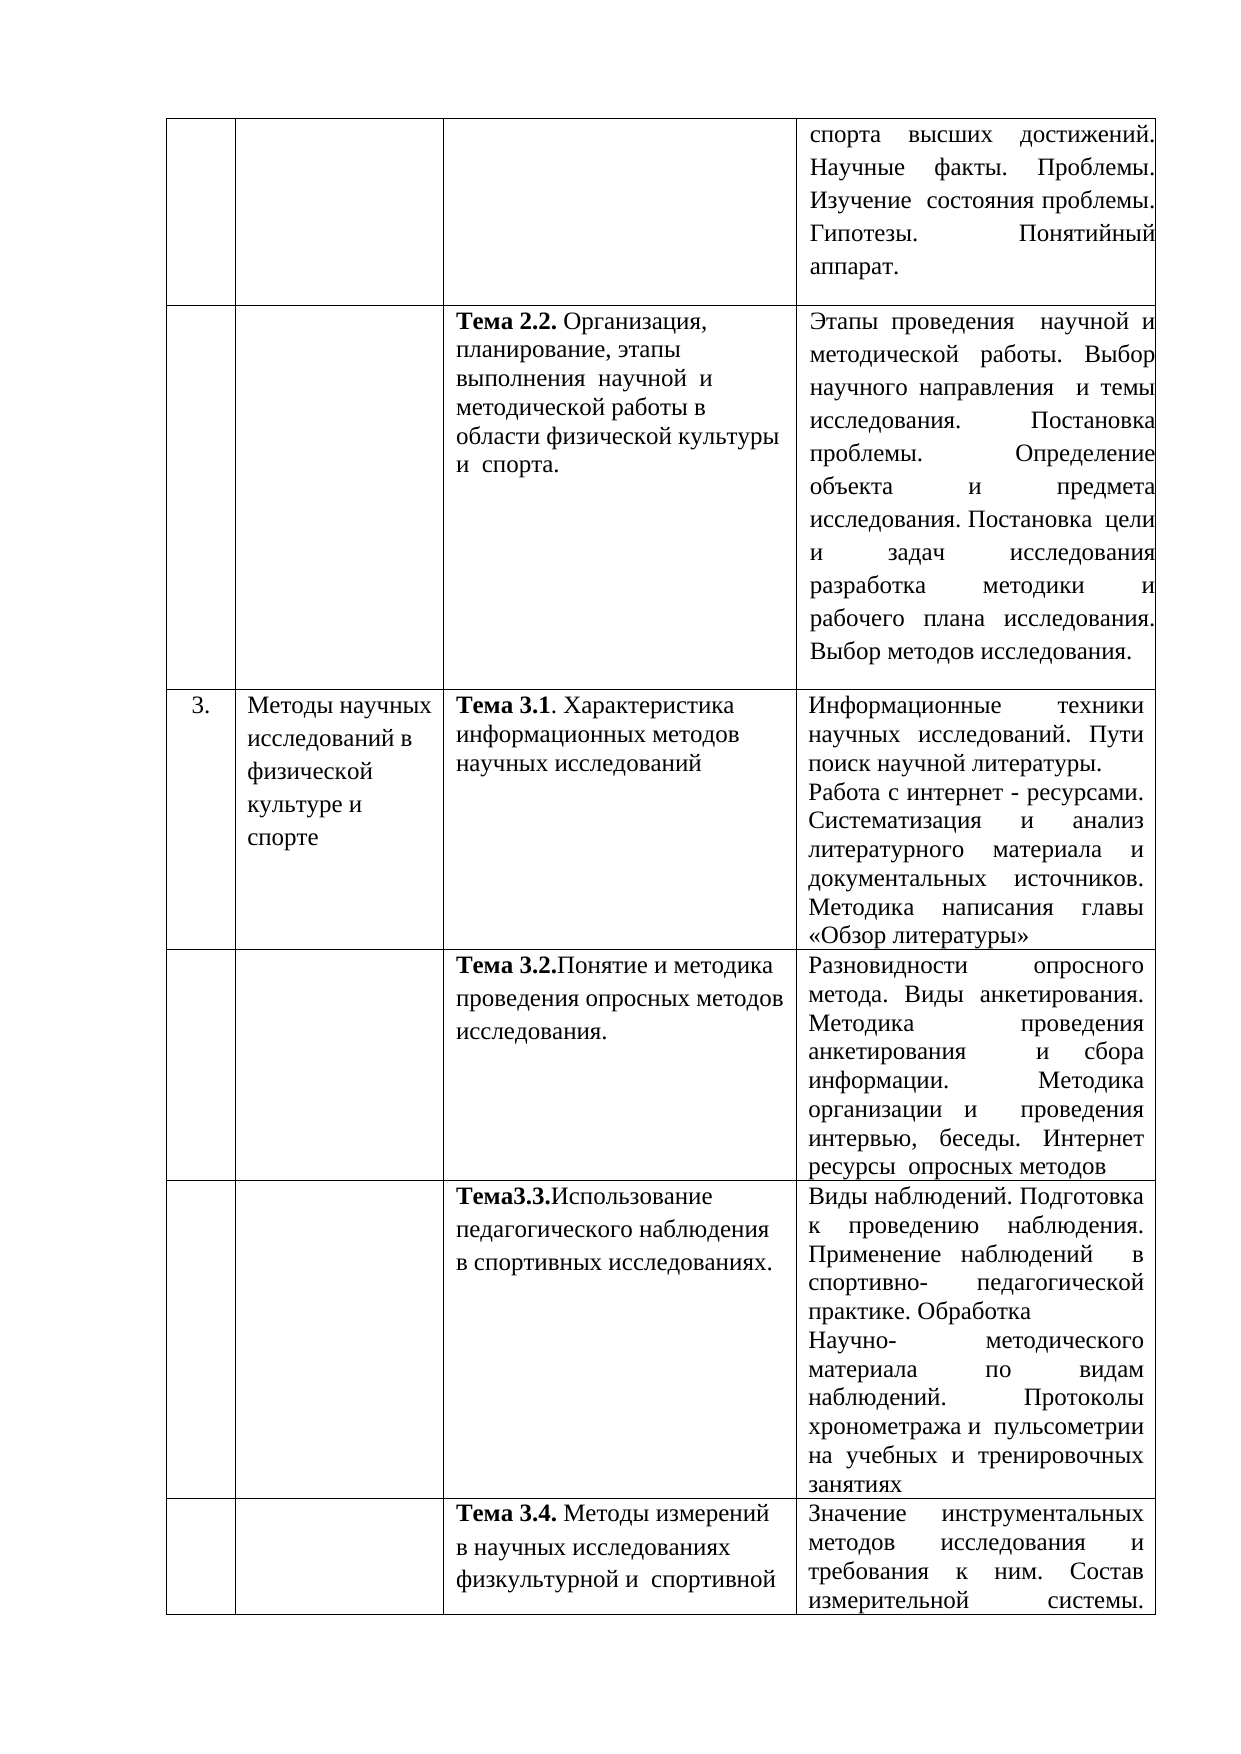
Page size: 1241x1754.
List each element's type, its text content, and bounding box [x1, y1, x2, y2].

table_cell [167, 306, 235, 689]
table_cell Тема3.3.Использование педагогического наблюдения в спортивных исследованиях. [444, 1181, 796, 1497]
table_cell Разновидности опросного метода. Виды анкетирования. Методика проведения анкетирования и сбора информации. Методика организации и проведения интервью, беседы. Интернет ресурсы опросных методов [797, 950, 1155, 1180]
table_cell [444, 1499, 796, 1613]
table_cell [236, 119, 443, 305]
table_cell [167, 1181, 235, 1497]
table_cell Этапы проведения научной и методической работы. Выбор научного направления и темы исследования. Постановка проблемы. Определение объекта и предмета исследования. Постановка цели и задач исследования разработка методики и рабочего плана исследования. Выбор методов исследования. [797, 306, 1155, 689]
table_cell [167, 950, 235, 1180]
table_cell Информационные техники научных исследований. Пути поиск научной литературы. Работа с интернет - ресурсами. Систематизация и анализ литературного материала и документальных источников. Методика написания главы «Обзор литературы» [797, 690, 1155, 949]
table_cell [236, 1181, 443, 1497]
table_cell [236, 1499, 443, 1613]
table_cell 2. [167, 119, 235, 305]
table_cell Тема 3.1. Характеристика информационных методов научных исследований [444, 690, 796, 949]
table_cell Тема 3.2.Понятие и методика проведения опросных методов исследования. [444, 950, 796, 1180]
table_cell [797, 119, 1155, 305]
table_cell Виды наблюдений. Подготовка к проведению наблюдения. Применение наблюдений в спортивно- педагогической практике. Обработка Научно- методического материала по видам наблюдений. Протоколы хронометража и пульсометрии на учебных и тренировочных занятиях [797, 1181, 1155, 1497]
table_cell [167, 1499, 235, 1613]
table_cell [236, 306, 443, 689]
table_cell [236, 950, 443, 1180]
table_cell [797, 1499, 1155, 1613]
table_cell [444, 119, 796, 305]
table_cell Методы научных исследований в физической культуре и спорте [236, 690, 443, 949]
table_cell 3. [167, 690, 235, 949]
table_cell Тема 2.2. Организация, планирование, этапы выполнения научной и методической работы в области физической культуры и спорта. [444, 306, 796, 689]
